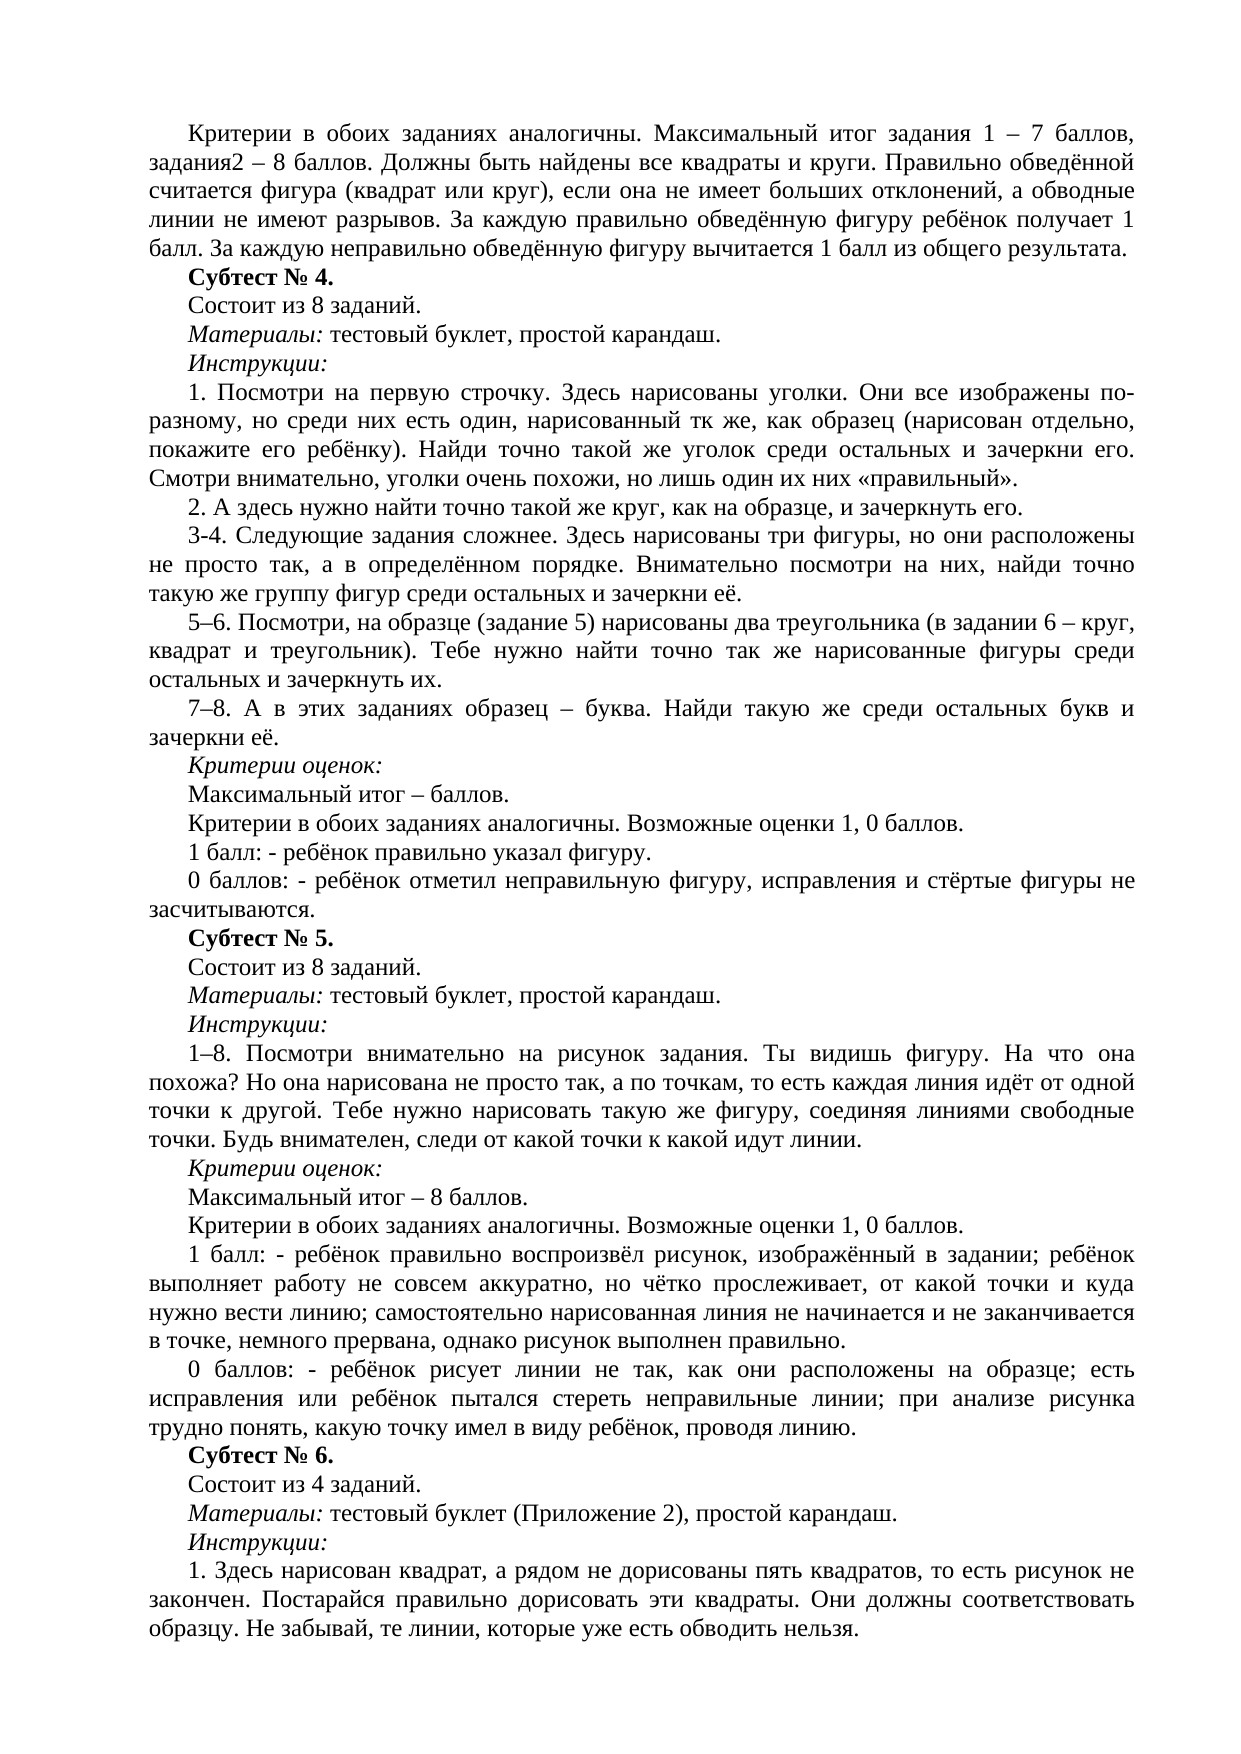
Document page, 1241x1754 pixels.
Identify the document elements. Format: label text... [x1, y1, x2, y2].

text 3-4. Следующие задания сложнее. Здесь нарисованы три фигуры, но они расположены не просто так, а в определённом порядке. Внимательно посмотри на них, найди точно такую же группу фигур среди остальных и зачеркни её. [148, 521, 1136, 607]
text 2. А здесь нужно найти точно такой же круг, как на образце, и зачеркнуть его. [148, 492, 1136, 521]
text Инструкции: [148, 1527, 1136, 1556]
text 0 баллов: - ребёнок рисует линии не так, как они расположены на образце; есть исправления или ребёнок пытался стереть неправильные линии; при анализе рисунка трудно понять, какую точку имел в виду ребёнок, проводя линию. [148, 1354, 1136, 1441]
text Критерии в обоих заданиях аналогичны. Максимальный итог задания 1 – 7 баллов, задания2 – 8 баллов. Должны быть найдены все квадраты и круги. Правильно обведённой считается фигура (квадрат или круг), если она не имеет больших отклонений, а обводные линии не имеют разрывов. За каждую правильно обведённую фигуру ребёнок получает 1 балл. За каждую неправильно обведённую фигуру вычитается 1 балл из общего результата. [148, 118, 1136, 262]
text Состоит из 8 заданий. [148, 291, 1136, 319]
text Инструкции: [148, 348, 1136, 377]
text Критерии в обоих заданиях аналогичны. Возможные оценки 1, 0 баллов. [148, 808, 1136, 837]
text Максимальный итог – баллов. [148, 779, 1136, 808]
text Материалы: тестовый буклет (Приложение 2), простой карандаш. [148, 1498, 1136, 1527]
text 1. Посмотри на первую строчку. Здесь нарисованы уголки. Они все изображены по-разному, но среди них есть один, нарисованный тк же, как образец (нарисован отдельно, покажите его ребёнку). Найди точно такой же уголок среди остальных и зачеркни его. Смотри внимательно, уголки очень похожи, но лишь один их них «правильный». [148, 377, 1136, 492]
text Критерии в обоих заданиях аналогичны. Возможные оценки 1, 0 баллов. [148, 1211, 1136, 1239]
text Материалы: тестовый буклет, простой карандаш. [148, 319, 1136, 348]
text Состоит из 8 заданий. [148, 952, 1136, 981]
text Субтест № 4. [148, 262, 1136, 291]
text Максимальный итог – 8 баллов. [148, 1182, 1136, 1211]
text Состоит из 4 заданий. [148, 1469, 1136, 1498]
text 0 баллов: - ребёнок отметил неправильную фигуру, исправления и стёртые фигуры не засчитываются. [148, 866, 1136, 923]
text 5–6. Посмотри, на образце (задание 5) нарисованы два треугольника (в задании 6 – круг, квадрат и треугольник). Тебе нужно найти точно так же нарисованные фигуры среди остальных и зачеркнуть их. [148, 607, 1136, 693]
text 1–8. Посмотри внимательно на рисунок задания. Ты видишь фигуру. На что она похожа? Но она нарисована не просто так, а по точкам, то есть каждая линия идёт от одной точки к другой. Тебе нужно нарисовать такую же фигуру, соединяя линиями свободные точки. Будь внимателен, следи от какой точки к какой идут линии. [148, 1038, 1136, 1153]
text 1 балл: - ребёнок правильно указал фигуру. [148, 837, 1136, 866]
text 1 балл: - ребёнок правильно воспроизвёл рисунок, изображённый в задании; ребёнок выполняет работу не совсем аккуратно, но чётко прослеживает, от какой точки и куда нужно вести линию; самостоятельно нарисованная линия не начинается и не заканчивается в точке, немного прервана, однако рисунок выполнен правильно. [148, 1239, 1136, 1354]
text Критерии оценок: [148, 751, 1136, 779]
text Инструкции: [148, 1009, 1136, 1038]
text Субтест № 6. [148, 1441, 1136, 1469]
text Критерии оценок: [148, 1153, 1136, 1182]
text 1. Здесь нарисован квадрат, а рядом не дорисованы пять квадратов, то есть рисунок не закончен. Постарайся правильно дорисовать эти квадраты. Они должны соответствовать образцу. Не забывай, те линии, которые уже есть обводить нельзя. [148, 1556, 1136, 1642]
text Материалы: тестовый буклет, простой карандаш. [148, 981, 1136, 1009]
text Субтест № 5. [148, 923, 1136, 952]
text 7–8. А в этих заданиях образец – буква. Найди такую же среди остальных букв и зачеркни её. [148, 693, 1136, 751]
